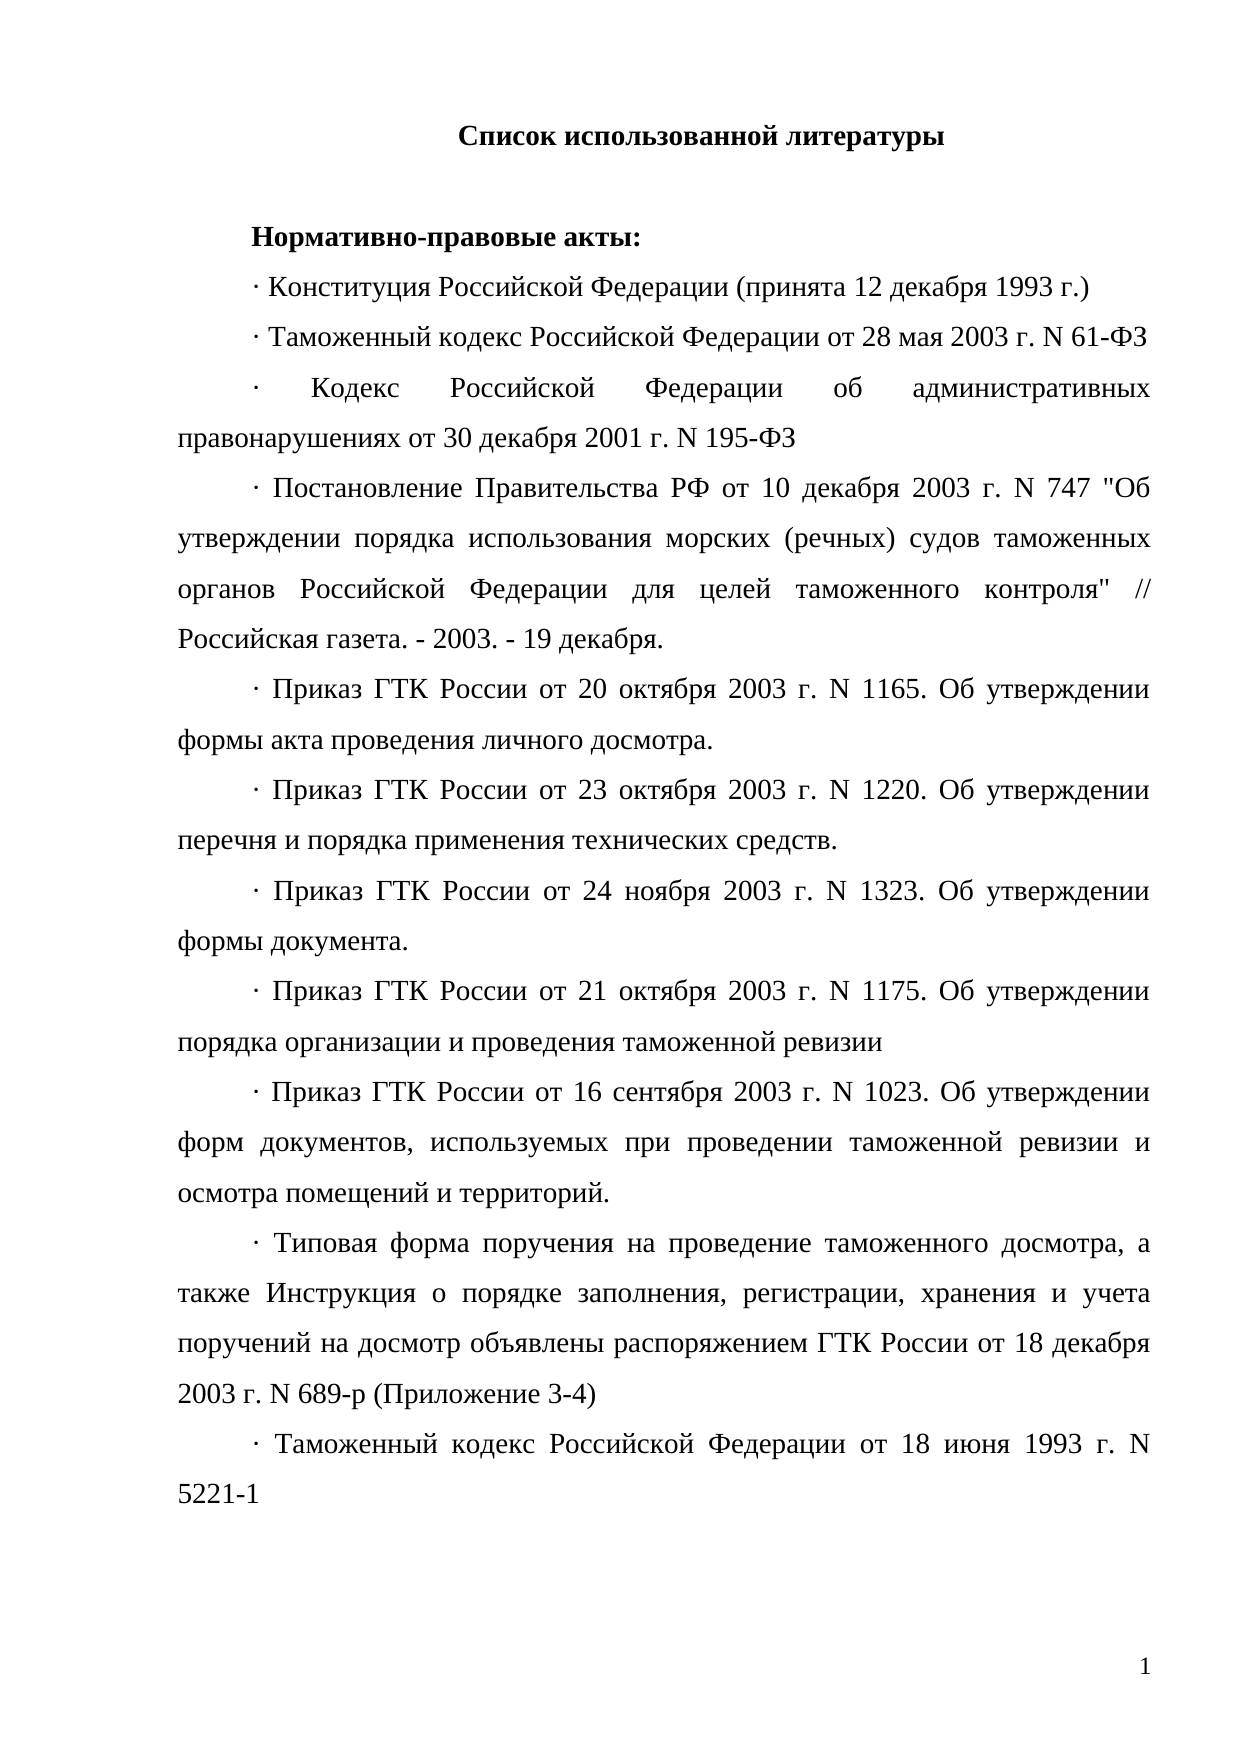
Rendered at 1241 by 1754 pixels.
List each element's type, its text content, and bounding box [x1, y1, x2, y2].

subtitle · Постановление Правительства РФ от 10 декабря . N 747 "Об утверждении порядка использования морских (речных) судов таможенных органов Российской Федерации для целей таможенного контроля" // Российская газета. - 2003. - 19 декабря. [177, 470, 1152, 655]
subtitle · Приказ ГТК России от 16 сентября . N 1023. Об утверждении форм документов, используемых при проведении таможенной ревизии и осмотра помещений и территорий. [177, 1074, 1152, 1208]
subtitle · Конституция Российской Федерации (принята 12 декабря .) [177, 269, 1152, 303]
subtitle · Таможенный кодекс Российской Федерации от 18 июня . N 5221-1 [177, 1426, 1152, 1510]
subtitle Нормативно-правовые акты: [177, 219, 1152, 252]
subtitle · Приказ ГТК России от 20 октября . N 1165. Об утверждении формы акта проведения личного досмотра. [177, 672, 1152, 755]
subtitle · Приказ ГТК России от 23 октября . N 1220. Об утверждении перечня и порядка применения технических средств. [177, 772, 1152, 856]
subtitle · Типовая форма поручения на проведение таможенного досмотра, а также Инструкция о порядке заполнения, регистрации, хранения и учета поручений на досмотр объявлены распоряжением ГТК России от 18 декабря . N 689-р (Приложение 3-4) [177, 1225, 1152, 1409]
subtitle Список использованной литературы [177, 118, 1152, 152]
subtitle · Приказ ГТК России от 21 октября . N 1175. Об утверждении порядка организации и проведения таможенной ревизии [177, 973, 1152, 1057]
subtitle · Приказ ГТК России от 24 ноября . N 1323. Об утверждении формы документа. [177, 873, 1152, 957]
subtitle · Таможенный кодекс Российской Федерации от 28 мая . N 61-ФЗ [177, 319, 1152, 353]
subtitle · Кодекс Российской Федерации об административных правонарушениях от 30 декабря . N 195-ФЗ [177, 370, 1152, 453]
